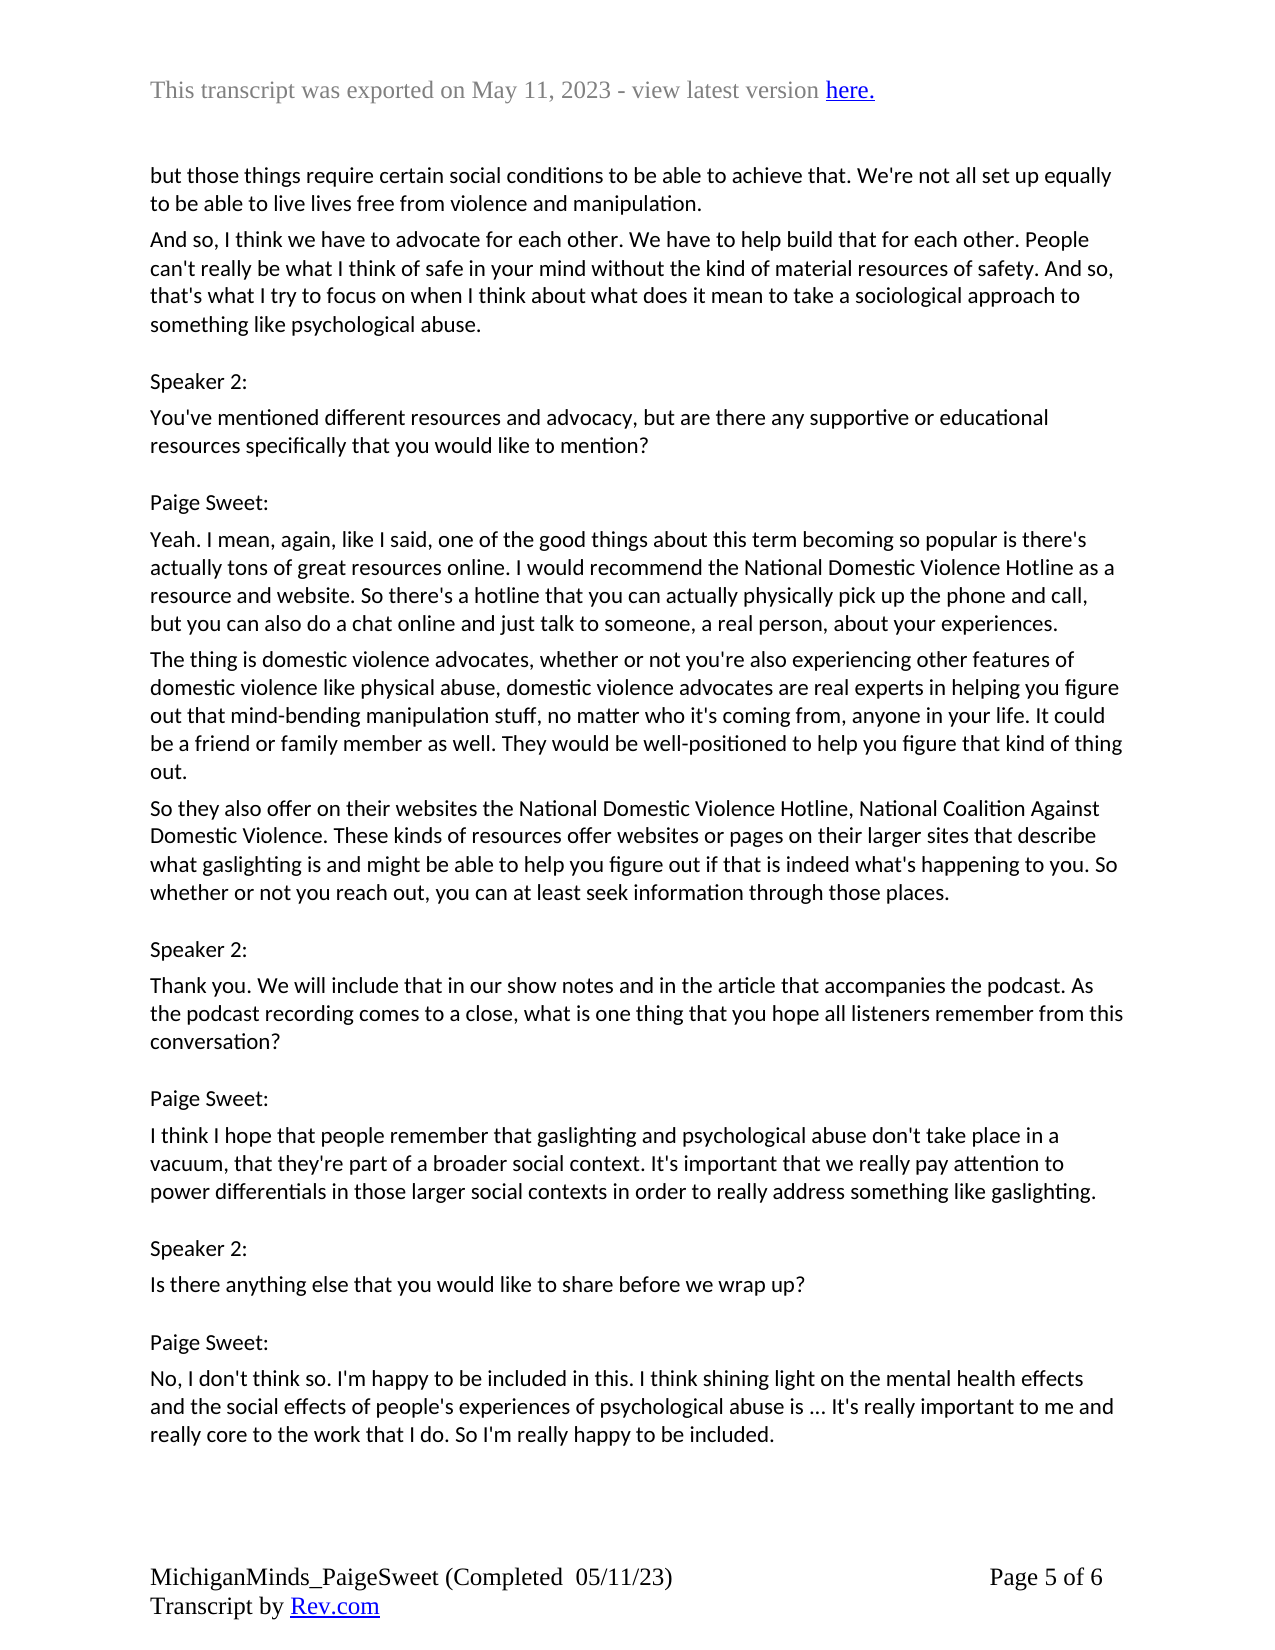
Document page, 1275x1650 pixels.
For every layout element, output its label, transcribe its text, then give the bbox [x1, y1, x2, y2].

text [150, 161, 1125, 217]
text The thing is domestic violence advocates, whether or not you're also experiencing other features of domestic violence like physical abuse, domestic violence advocates are real experts in helping you figure out that mind-bending manipulation stuff, no matter who it's coming from, anyone in your life. It could be a friend or family member as well. They would be well-positioned to help you figure that kind of thing out. [150, 645, 1125, 785]
text Thank you. We will include that in our show notes and in the article that accompanies the podcast. As the podcast recording comes to a close, what is one thing that you hope all listeners remember from this conversation? [150, 971, 1125, 1055]
text Paige Sweet: [150, 488, 1125, 516]
text And so, I think we have to advocate for each other. We have to help build that for each other. People can't really be what I think of safe in your mind without the kind of material resources of safety. And so, that's what I try to focus on when I think about what does it mean to take a sociological approach to something like psychological abuse. [150, 226, 1125, 338]
text Speaker 2: [150, 935, 1125, 963]
text Speaker 2: [150, 367, 1125, 395]
text Is there anything else that you would like to share before we wrap up? [150, 1270, 1125, 1298]
text Yeah. I mean, again, like I said, one of the good things about this term becoming so popular is there's actually tons of great resources online. I would recommend the National Domestic Violence Hotline as a resource and website. So there's a hotline that you can actually physically pick up the phone and call, but you can also do a chat online and just talk to someone, a real person, about your experiences. [150, 525, 1125, 637]
text You've mentioned different resources and advocacy, but are there any supportive or educational resources specifically that you would like to mention? [150, 403, 1125, 459]
text Paige Sweet: [150, 1084, 1125, 1112]
text Paige Sweet: [150, 1328, 1125, 1356]
text Speaker 2: [150, 1234, 1125, 1262]
text So they also offer on their websites the National Domestic Violence Hotline, National Coalition Against Domestic Violence. These kinds of resources offer websites or pages on their larger sites that describe what gaslighting is and might be able to help you figure out if that is indeed what's happening to you. So whether or not you reach out, you can at least seek information through those places. [150, 794, 1125, 906]
text No, I don't think so. I'm happy to be included in this. I think shining light on the mental health effects and the social effects of people's experiences of psychological abuse is ... It's really important to me and really core to the work that I do. So I'm really happy to be included. [150, 1364, 1125, 1448]
text I think I hope that people remember that gaslighting and psychological abuse don't take place in a vacuum, that they're part of a broader social context. It's important that we really pay attention to power differentials in those larger social contexts in order to really address something like gaslighting. [150, 1121, 1125, 1205]
